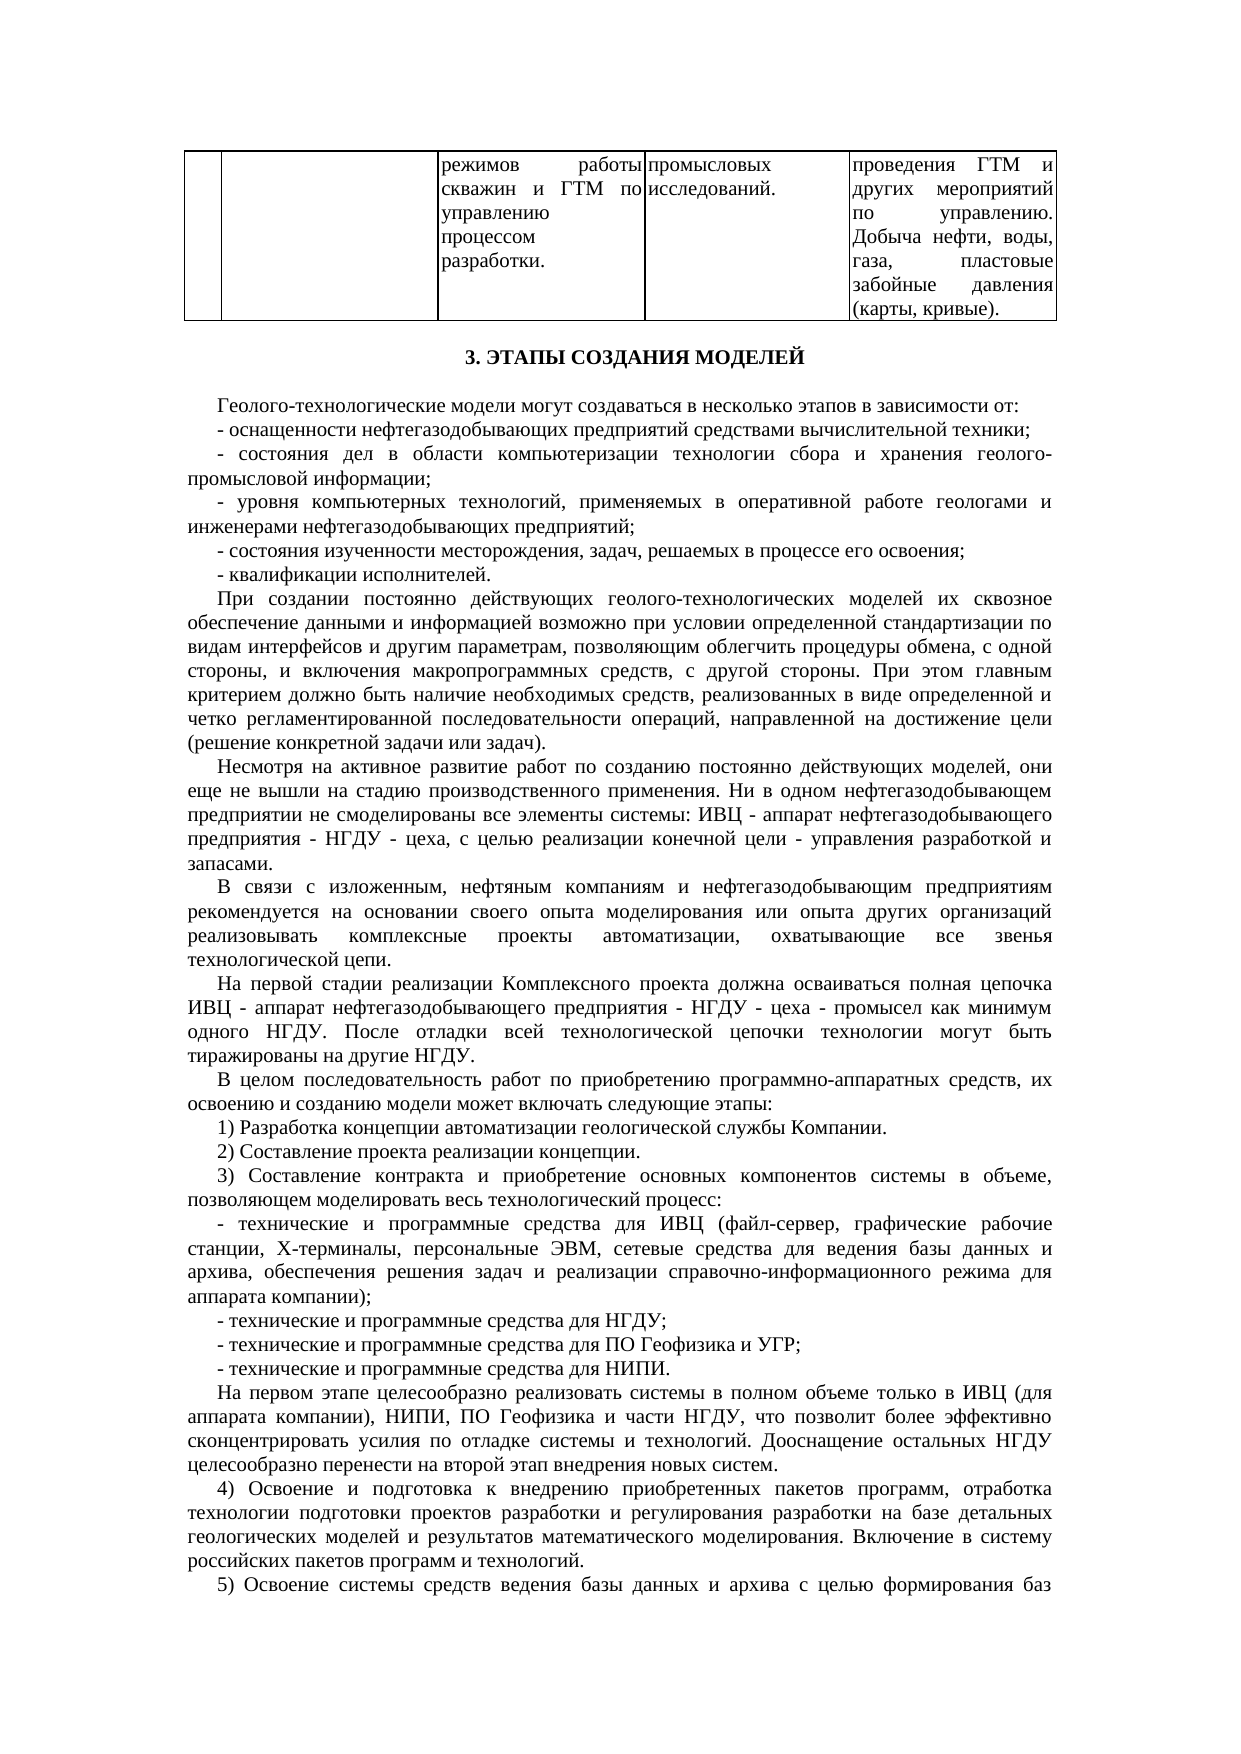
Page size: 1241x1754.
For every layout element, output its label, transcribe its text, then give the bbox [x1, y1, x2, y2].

text Геолого-технологические модели могут создаваться в несколько этапов в зависимости от: [187, 393, 1053, 417]
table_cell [222, 152, 437, 320]
text 2) Составление проекта реализации концепции. [187, 1139, 1053, 1163]
text - технические и программные средства для НГДУ; [187, 1308, 1053, 1332]
text На первом этапе целесообразно реализовать системы в полном объеме только в ИВЦ (для аппарата компании), НИПИ, ПО Геофизика и части НГДУ, что позволит более эффективно сконцентрировать усилия по отладке системы и технологий. Дооснащение остальных НГДУ целесообразно перенести на второй этап внедрения новых систем. [187, 1380, 1053, 1476]
text - оснащенности нефтегазодобывающих предприятий средствами вычислительной техники; [187, 417, 1053, 441]
text 3) Составление контракта и приобретение основных компонентов системы в объеме, позволяющем моделировать весь технологический процесс: [187, 1163, 1053, 1211]
text 3. ЭТАПЫ СОЗДАНИЯ МОДЕЛЕЙ [187, 345, 1053, 369]
text - технические и программные средства для НИПИ. [187, 1356, 1053, 1380]
table_cell 9 [185, 152, 221, 320]
text 4) Освоение и подготовка к внедрению приобретенных пакетов программ, отработка технологии подготовки проектов разработки и регулирования разработки на базе детальных геологических моделей и результатов математического моделирования. Включение в систему российских пакетов программ и технологий. [187, 1476, 1053, 1572]
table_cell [439, 152, 644, 320]
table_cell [850, 152, 1056, 320]
text На первой стадии реализации Комплексного проекта должна осваиваться полная цепочка ИВЦ - аппарат нефтегазодобывающего предприятия - НГДУ - цеха - промысел как минимум одного НГДУ. После отладки всей технологической цепочки технологии могут быть тиражированы на другие НГДУ. [187, 971, 1053, 1067]
text - состояния изученности месторождения, задач, решаемых в процессе его освоения; [187, 538, 1053, 562]
text При создании постоянно действующих геолого-технологических моделей их сквозное обеспечение данными и информацией возможно при условии определенной стандартизации по видам интерфейсов и другим параметрам, позволяющим облегчить процедуры обмена, с одной стороны, и включения макропрограммных средств, с другой стороны. При этом главным критерием должно быть наличие необходимых средств, реализованных в виде определенной и четко регламентированной последовательности операций, направленной на достижение цели (решение конкретной задачи или задач). [187, 586, 1053, 754]
text - технические и программные средства для ПО Геофизика и УГР; [187, 1332, 1053, 1356]
text - технические и программные средства для ИВЦ (файл-сервер, графические рабочие станции, X-терминалы, персональные ЭВМ, сетевые средства для ведения базы данных и архива, обеспечения решения задач и реализации справочно-информационного режима для аппарата компании); [187, 1211, 1053, 1308]
text В целом последовательность работ по приобретению программно-аппаратных средств, их освоению и созданию модели может включать следующие этапы: [187, 1067, 1053, 1115]
text - уровня компьютерных технологий, применяемых в оперативной работе геологами и инженерами нефтегазодобывающих предприятий; [187, 489, 1053, 538]
text 1) Разработка концепции автоматизации геологической службы Компании. [187, 1115, 1053, 1139]
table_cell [646, 152, 849, 320]
text - квалификации исполнителей. [187, 562, 1053, 586]
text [187, 1572, 1053, 1596]
text Несмотря на активное развитие работ по созданию постоянно действующих моделей, они еще не вышли на стадию производственного применения. Ни в одном нефтегазодобывающем предприятии не смоделированы все элементы системы: ИВЦ - аппарат нефтегазодобывающего предприятия - НГДУ - цеха, с целью реализации конечной цели - управления разработкой и запасами. [187, 754, 1053, 874]
text В связи с изложенным, нефтяным компаниям и нефтегазодобывающим предприятиям рекомендуется на основании своего опыта моделирования или опыта других организаций реализовывать комплексные проекты автоматизации, охватывающие все звенья технологической цепи. [187, 874, 1053, 971]
text - состояния дел в области компьютеризации технологии сбора и хранения геолого-промысловой информации; [187, 441, 1053, 489]
